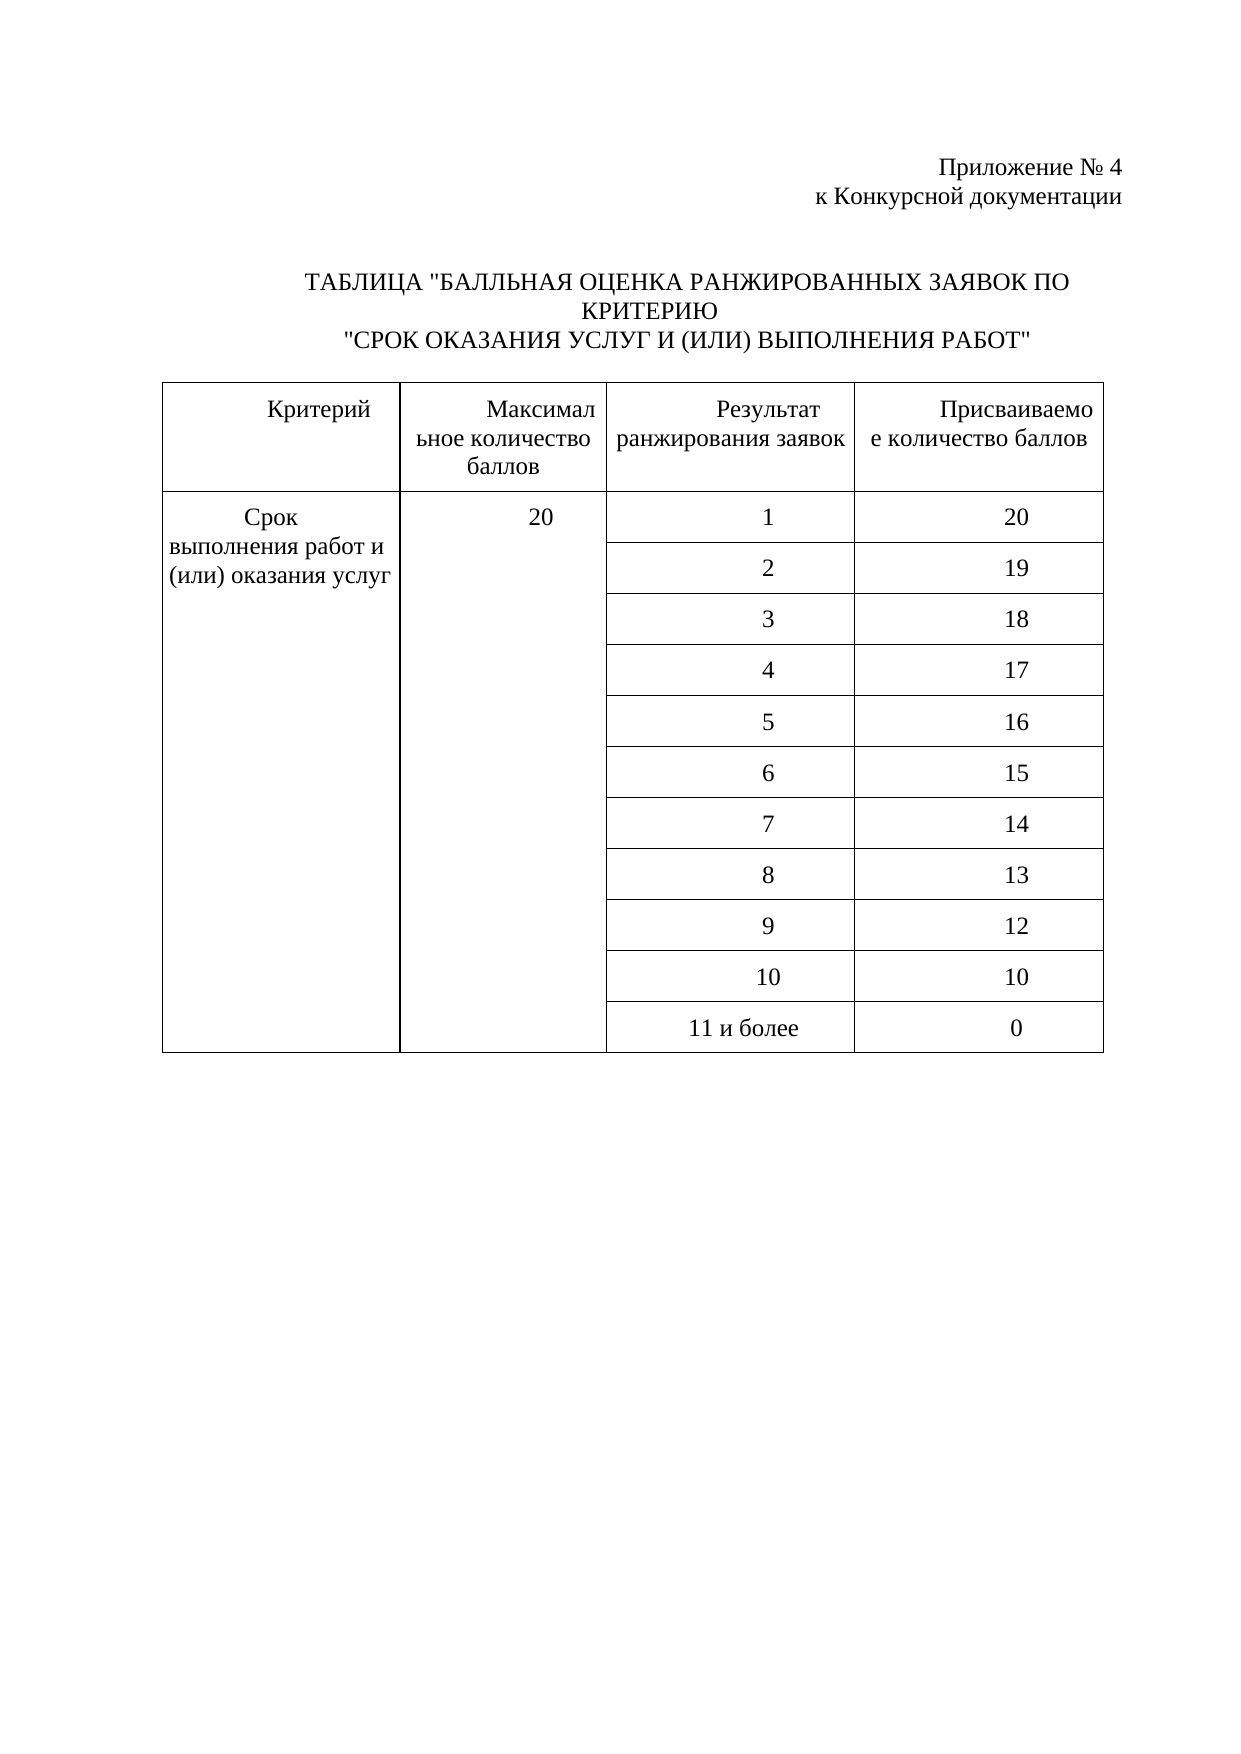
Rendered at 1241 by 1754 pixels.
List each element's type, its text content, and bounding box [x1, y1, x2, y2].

table_cell 19 [855, 543, 1103, 593]
table_cell 1 [607, 492, 854, 542]
table_cell 17 [855, 645, 1103, 695]
table_cell 3 [607, 594, 854, 644]
table_cell 20 [401, 492, 606, 1052]
table_header Максимальное количество баллов [401, 383, 606, 491]
text "СРОК ОКАЗАНИЯ УСЛУГ И (ИЛИ) ВЫПОЛНЕНИЯ РАБОТ" [177, 325, 1122, 353]
table_cell 13 [855, 849, 1103, 899]
table_header Присваиваемое количество баллов [855, 383, 1103, 491]
table_cell 10 [607, 951, 854, 1001]
text Приложение № 4 [605, 152, 1122, 181]
text к Конкурсной документации [177, 181, 1122, 210]
table_cell 7 [607, 798, 854, 848]
table_cell 10 [855, 951, 1103, 1001]
table_cell 0 [855, 1002, 1103, 1052]
table_cell 15 [855, 747, 1103, 797]
table_cell 6 [607, 747, 854, 797]
text ТАБЛИЦА "БАЛЛЬНАЯ ОЦЕНКА РАНЖИРОВАННЫХ ЗАЯВОК ПО КРИТЕРИЮ [177, 267, 1122, 325]
table_cell 16 [855, 696, 1103, 746]
table_cell 20 [855, 492, 1103, 542]
table_cell Срок выполнения работ и (или) оказания услуг [163, 492, 399, 1052]
table_cell 11 и более [607, 1002, 854, 1052]
table_cell 18 [855, 594, 1103, 644]
table_header Критерий [163, 383, 399, 491]
table_cell 14 [855, 798, 1103, 848]
table_header Результат ранжирования заявок [607, 383, 854, 491]
table_cell 9 [607, 900, 854, 950]
table_cell 2 [607, 543, 854, 593]
table_cell 8 [607, 849, 854, 899]
table_cell 12 [855, 900, 1103, 950]
table_cell 4 [607, 645, 854, 695]
table_cell 5 [607, 696, 854, 746]
